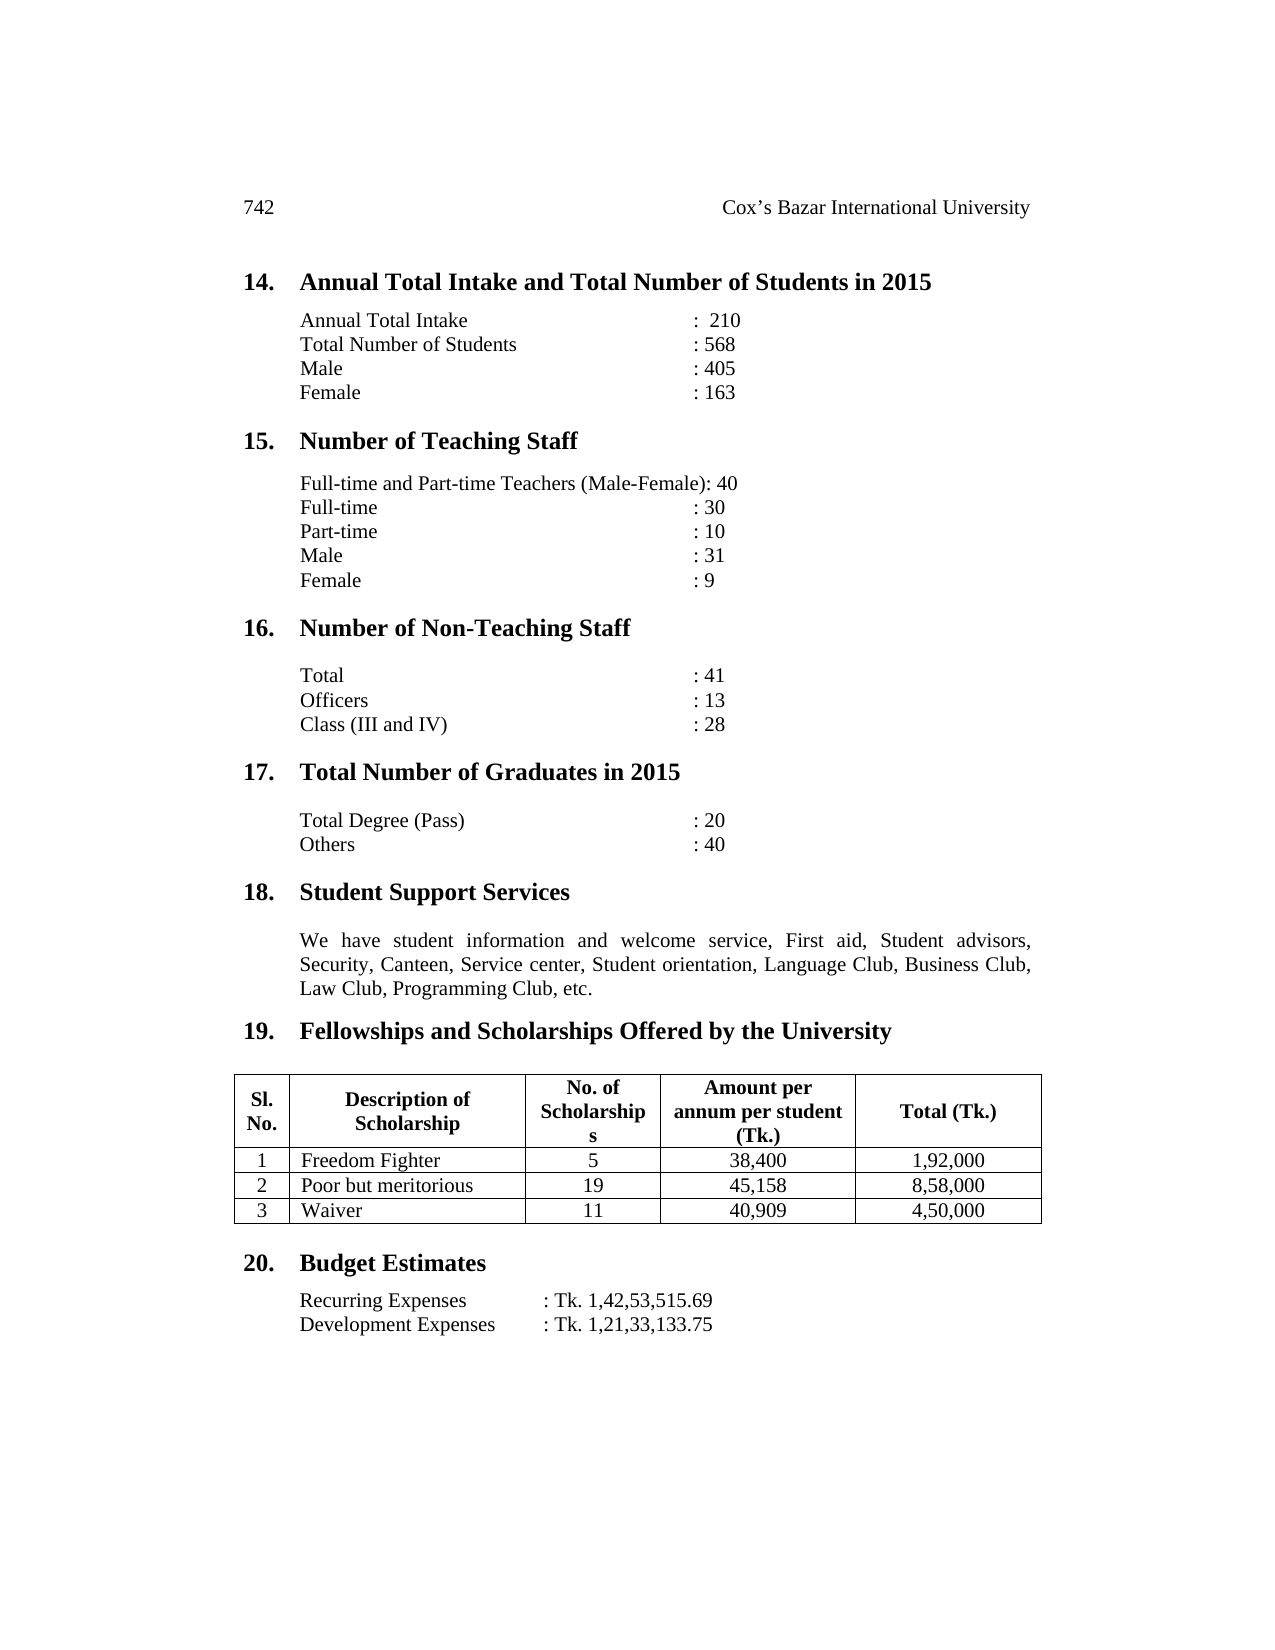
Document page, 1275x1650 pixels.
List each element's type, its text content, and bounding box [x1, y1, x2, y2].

table_cell 11 [526, 1199, 660, 1222]
text Total Degree (Pass) : 20 [243, 807, 1032, 832]
text Officers : 13 [300, 687, 1032, 712]
text 19. Fellowships and Scholarships Offered by the University [243, 1016, 1032, 1045]
text Female : 9 [300, 567, 1032, 592]
text Part-time : 10 [300, 519, 1032, 543]
text We have student information and welcome service, First aid, Student advisors, Security, Canteen, Service center, Student orientation, Language Club, Business Club, Law Club, Programming Club, etc. [243, 927, 1032, 1000]
text 18. Student Support Services [243, 877, 1032, 906]
text Development Expenses : Tk. 1,21,33,133.75 [243, 1312, 1032, 1336]
table_cell 45,158 [661, 1173, 855, 1197]
table_cell Freedom Fighter [290, 1148, 525, 1172]
table_cell 40,909 [661, 1199, 855, 1222]
text Class (III and IV) : 28 [300, 712, 1032, 736]
text Total Number of Students : 568 [300, 332, 1032, 356]
text 17. Total Number of Graduates in 2015 [243, 757, 1032, 786]
text Recurring Expenses : Tk. 1,42,53,515.69 [243, 1288, 1032, 1312]
text Total : 41 [300, 663, 1032, 687]
text Full-time : 30 [300, 495, 1032, 519]
table_cell Waiver [290, 1199, 525, 1222]
text Male : 405 [300, 356, 1032, 380]
text Male : 31 [300, 543, 1032, 567]
text Annual Total Intake : 210 [300, 308, 1032, 332]
table_cell 38,400 [661, 1148, 855, 1172]
text 14. Annual Total Intake and Total Number of Students in 2015 [243, 267, 1032, 296]
table_cell 2 [235, 1173, 289, 1197]
table_header No. of Scholarships [526, 1075, 660, 1147]
text 16. Number of Non-Teaching Staff [243, 613, 1032, 642]
text 20. Budget Estimates [243, 1248, 1032, 1276]
text Female : 163 [299, 380, 1032, 404]
table_cell 5 [526, 1148, 660, 1172]
text Full-time and Part-time Teachers (Male-Female): 40 [300, 471, 1032, 495]
table_cell 3 [235, 1199, 289, 1222]
table_cell 1,92,000 [856, 1148, 1041, 1172]
text Others : 40 [243, 832, 1032, 856]
table_cell 8,58,000 [856, 1173, 1041, 1197]
text 15. Number of Teaching Staff [243, 426, 1032, 454]
table_cell 1 [235, 1148, 289, 1172]
table_cell Poor but meritorious [290, 1173, 525, 1197]
table_cell 4,50,000 [856, 1199, 1041, 1222]
table_cell 19 [526, 1173, 660, 1197]
table_header Amount per annum per student (Tk.) [661, 1075, 855, 1147]
table_header Description of Scholarship [290, 1075, 525, 1147]
table_header Total (Tk.) [856, 1075, 1041, 1147]
table_header Sl. No. [235, 1075, 289, 1147]
